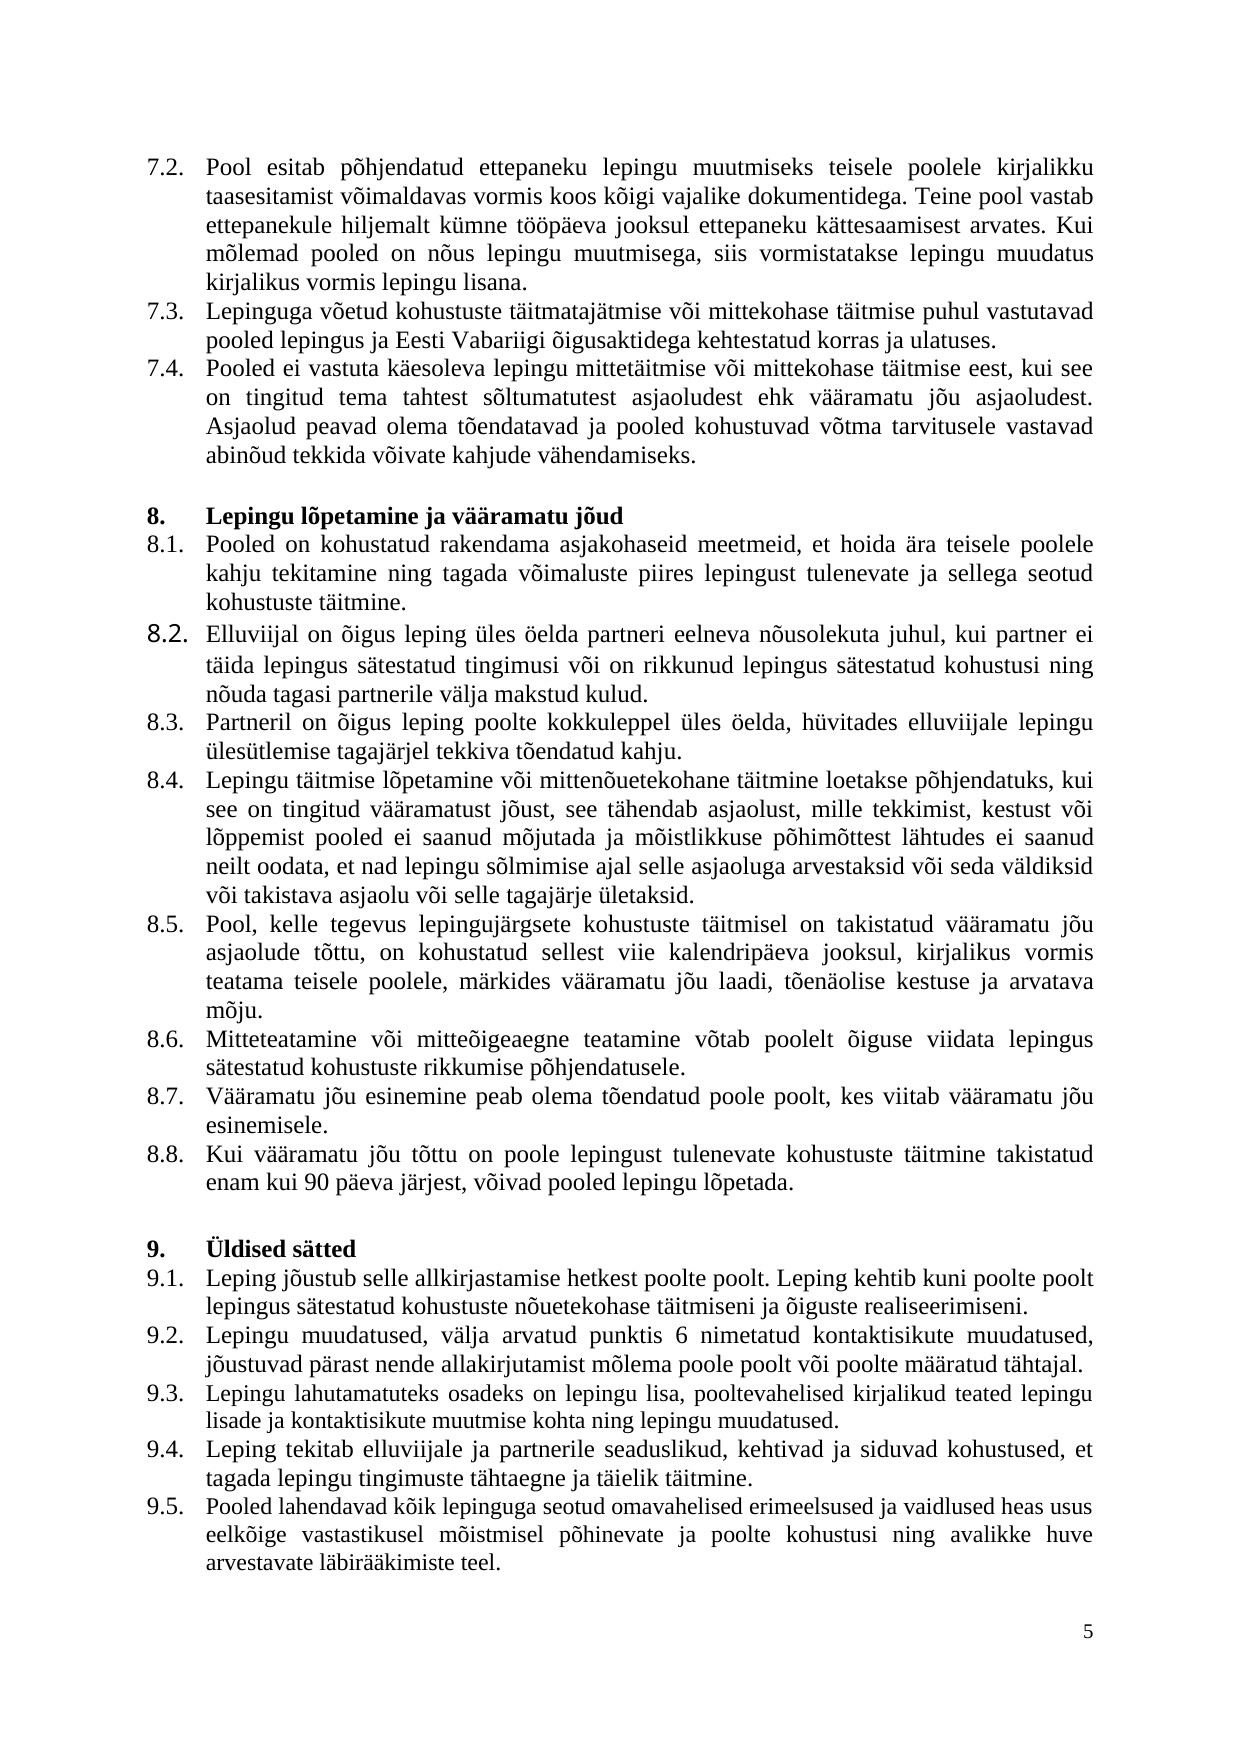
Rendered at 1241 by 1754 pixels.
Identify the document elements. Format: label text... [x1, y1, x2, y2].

list Leping jõustub selle allkirjastamise hetkest poolte poolt. Leping kehtib kuni poolte poolt lepingus sätestatud kohustuste nõuetekohase täitmiseni ja õiguste realiseerimiseni. [147, 1263, 1094, 1320]
list Üldised sätted [147, 1234, 1094, 1263]
list Lepinguga võetud kohustuste täitmatajätmise või mittekohase täitmise puhul vastutavad pooled lepingus ja Eesti Vabariigi õigusaktidega kehtestatud korras ja ulatuses. [147, 296, 1094, 353]
list Kui vääramatu jõu tõttu on poole lepingust tulenevate kohustuste täitmine takistatud enam kui 90 päeva järjest, võivad pooled lepingu lõpetada. [147, 1139, 1094, 1196]
list Pool esitab põhjendatud ettepaneku lepingu muutmiseks teisele poolele kirjalikku taasesitamist võimaldavas vormis koos kõigi vajalike dokumentidega. Teine pool vastab ettepanekule hiljemalt kümne tööpäeva jooksul ettepaneku kättesaamisest arvates. Kui mõlemad pooled on nõus lepingu muutmisega, siis vormistatakse lepingu muudatus kirjalikus vormis lepingu lisana. [147, 152, 1094, 296]
list Pool, kelle tegevus lepingujärgsete kohustuste täitmisel on takistatud vääramatu jõu asjaolude tõttu, on kohustatud sellest viie kalendripäeva jooksul, kirjalikus vormis teatama teisele poolele, märkides vääramatu jõu laadi, tõenäolise kestuse ja arvatava mõju. [147, 909, 1094, 1024]
list Lepingu täitmise lõpetamine või mittenõuetekohane täitmine loetakse põhjendatuks, kui see on tingitud vääramatust jõust, see tähendab asjaolust, mille tekkimist, kestust või lõppemist pooled ei saanud mõjutada ja mõistlikkuse põhimõttest lähtudes ei saanud neilt oodata, et nad lepingu sõlmimise ajal selle asjaoluga arvestaksid või seda väldiksid või takistava asjaolu või selle tagajärje ületaksid. [147, 765, 1094, 909]
list Lepingu muudatused, välja arvatud punktis 6 nimetatud kontaktisikute muudatused, jõustuvad pärast nende allakirjutamist mõlema poole poolt või poolte määratud tähtajal. [147, 1320, 1094, 1378]
list Lepingu lahutamatuteks osadeks on lepingu lisa, pooltevahelised kirjalikud teated lepingu lisade ja kontaktisikute muutmise kohta ning lepingu muudatused. [147, 1378, 1094, 1434]
list Vääramatu jõu esinemine peab olema tõendatud poole poolt, kes viitab vääramatu jõu esinemisele. [147, 1081, 1094, 1139]
list Pooled ei vastuta käesoleva lepingu mittetäitmise või mittekohase täitmise eest, kui see on tingitud tema tahtest sõltumatutest asjaoludest ehk vääramatu jõu asjaoludest. Asjaolud peavad olema tõendatavad ja pooled kohustuvad võtma tarvitusele vastavad abinõud tekkida võivate kahjude vähendamiseks. [147, 353, 1094, 468]
list Pooled lahendavad kõik lepinguga seotud omavahelised erimeelsused ja vaidlused heas usus eelkõige vastastikusel mõistmisel põhinevate ja poolte kohustusi ning avalikke huve arvestavate läbirääkimiste teel. [147, 1491, 1094, 1575]
list Mitteteatamine või mitteõigeaegne teatamine võtab poolelt õiguse viidata lepingus sätestatud kohustuste rikkumise põhjendatusele. [147, 1024, 1094, 1081]
list Elluviijal on õigus leping üles öelda partneri eelneva nõusolekuta juhul, kui partner ei täida lepingus sätestatud tingimusi või on rikkunud lepingus sätestatud kohustusi ning nõuda tagasi partnerile välja makstud kulud. [147, 616, 1094, 707]
list Leping tekitab elluviijale ja partnerile seaduslikud, kehtivad ja siduvad kohustused, et tagada lepingu tingimuste tähtaegne ja täielik täitmine. [147, 1434, 1094, 1491]
list Lepingu lõpetamine ja vääramatu jõud [147, 501, 1094, 529]
list Partneril on õigus leping poolte kokkuleppel üles öelda, hüvitades elluviijale lepingu ülesütlemise tagajärjel tekkiva tõendatud kahju. [147, 707, 1094, 765]
list Pooled on kohustatud rakendama asjakohaseid meetmeid, et hoida ära teisele poolele kahju tekitamine ning tagada võimaluste piires lepingust tulenevate ja sellega seotud kohustuste täitmine. [147, 529, 1094, 616]
